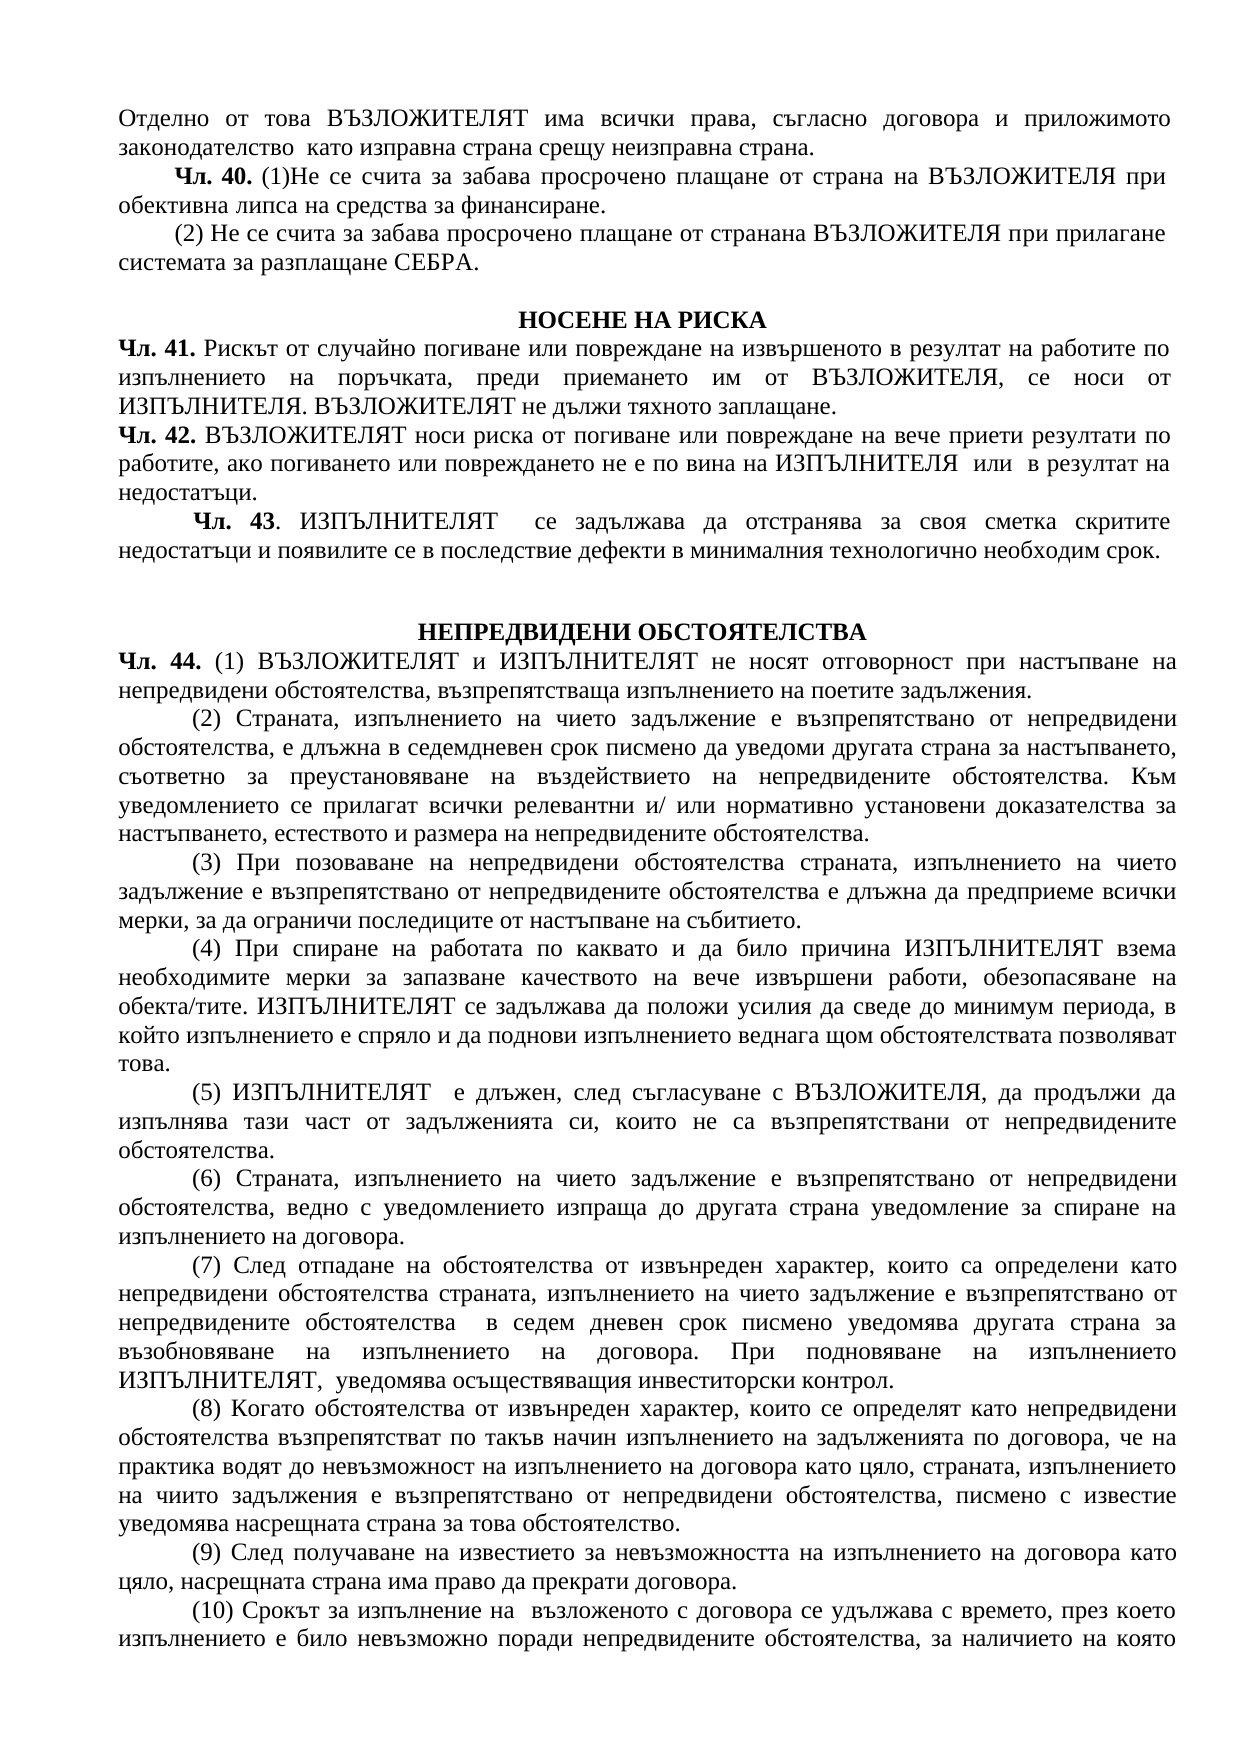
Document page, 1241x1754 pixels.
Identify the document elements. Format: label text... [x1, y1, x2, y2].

text (8) Когато обстоятелства от извънреден характер, които се определят като непредвидени обстоятелства възпрепятстват по такъв начин изпълнението на задълженията по договора, че на практика водят до невъзможност на изпълнението на договора като цяло, страната, изпълнението на чиито задължения е възпрепятствано от непредвидени обстоятелства, писмено с известие уведомява насрещната страна за това обстоятелство. [118, 1393, 1178, 1537]
text (9) След получаване на известието за невъзможността на изпълнението на договора като цяло, насрещната страна има право да прекрати договора. [118, 1537, 1178, 1595]
text Чл. 42. ВЪЗЛОЖИТЕЛЯТ носи риска от погиване или повреждане на вече приети резултати по работите, ако погиването или повреждането не е по вина на ИЗПЪЛНИТЕЛЯ или в резултат на недостатъци. [118, 420, 1172, 506]
text Чл. 41. Рискът от случайно погиване или повреждане на извършеното в резултат на работите по изпълнението на поръчката, преди приемането им от ВЪЗЛОЖИТЕЛЯ, се носи от ИЗПЪЛНИТЕЛЯ. ВЪЗЛОЖИТЕЛЯТ не дължи тяхното заплащане. [118, 333, 1172, 420]
text (2) Страната, изпълнението на чието задължение е възпрепятствано от непредвидени обстоятелства, е длъжна в седемдневен срок писмено да уведоми другата страна за настъпването, съответно за преустановяване на въздействието на непредвидените обстоятелства. Към уведомлението се прилагат всички релевантни и/ или нормативно установени доказателства за настъпването, естеството и размера на непредвидените обстоятелства. [118, 703, 1178, 847]
text (7) След отпадане на обстоятелства от извънреден характер, които са определени като непредвидени обстоятелства страната, изпълнението на чието задължение е възпрепятствано от непредвидените обстоятелства в седем дневен срок писмено уведомява другата страна за възобновяване на изпълнението на договора. При подновяване на изпълнението ИЗПЪЛНИТЕЛЯТ, уведомява осъществяващия инвеститорски контрол. [118, 1250, 1178, 1393]
text (3) При позоваване на непредвидени обстоятелства страната, изпълнението на чието задължение е възпрепятствано от непредвидените обстоятелства е длъжна да предприеме всички мерки, за да ограничи последиците от настъпване на събитието. [118, 847, 1178, 933]
text НЕПРЕДВИДЕНИ ОБСТОЯТЕЛСТВА [118, 617, 1167, 646]
text (2) Не се счита за забава просрочено плащане от странана ВЪЗЛОЖИТЕЛЯ при прилагане системата за разплащане СЕБРА. [118, 218, 1167, 276]
text (4) При спиране на работата по каквато и да било причина ИЗПЪЛНИТЕЛЯТ взема необходимите мерки за запазване качеството на вече извършени работи, обезопасяване на обекта/тите. ИЗПЪЛНИТЕЛЯТ се задължава да положи усилия да сведе до минимум периода, в който изпълнението е спряло и да поднови изпълнението веднага щом обстоятелствата позволяват това. [118, 933, 1178, 1077]
text Чл. 43. ИЗПЪЛНИТЕЛЯТ се задължава да отстранява за своя сметка скритите недостатъци и появилите се в последствие дефекти в минималния технологично необходим срок. [118, 506, 1172, 563]
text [118, 1595, 1178, 1652]
text НОСЕНЕ НА РИСКА [118, 305, 1167, 333]
text Чл. 40. (1)Не се счита за забава просрочено плащане от страна на ВЪЗЛОЖИТЕЛЯ при обективна липса на средства за финансиране. [118, 161, 1167, 218]
text (5) ИЗПЪЛНИТЕЛЯТ е длъжен, след съгласуване с ВЪЗЛОЖИТЕЛЯ, да продължи да изпълнява тази част от задълженията си, които не са възпрепятствани от непредвидените обстоятелства. [118, 1077, 1178, 1163]
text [118, 103, 1172, 161]
text Чл. 44. (1) ВЪЗЛОЖИТЕЛЯТ и ИЗПЪЛНИТЕЛЯТ не носят отговорност при настъпване на непредвидени обстоятелства, възпрепятстваща изпълнението на поетите задължения. [118, 646, 1178, 703]
text (6) Страната, изпълнението на чието задължение е възпрепятствано от непредвидени обстоятелства, ведно с уведомлението изпраща до другата страна уведомление за спиране на изпълнението на договора. [118, 1163, 1178, 1250]
